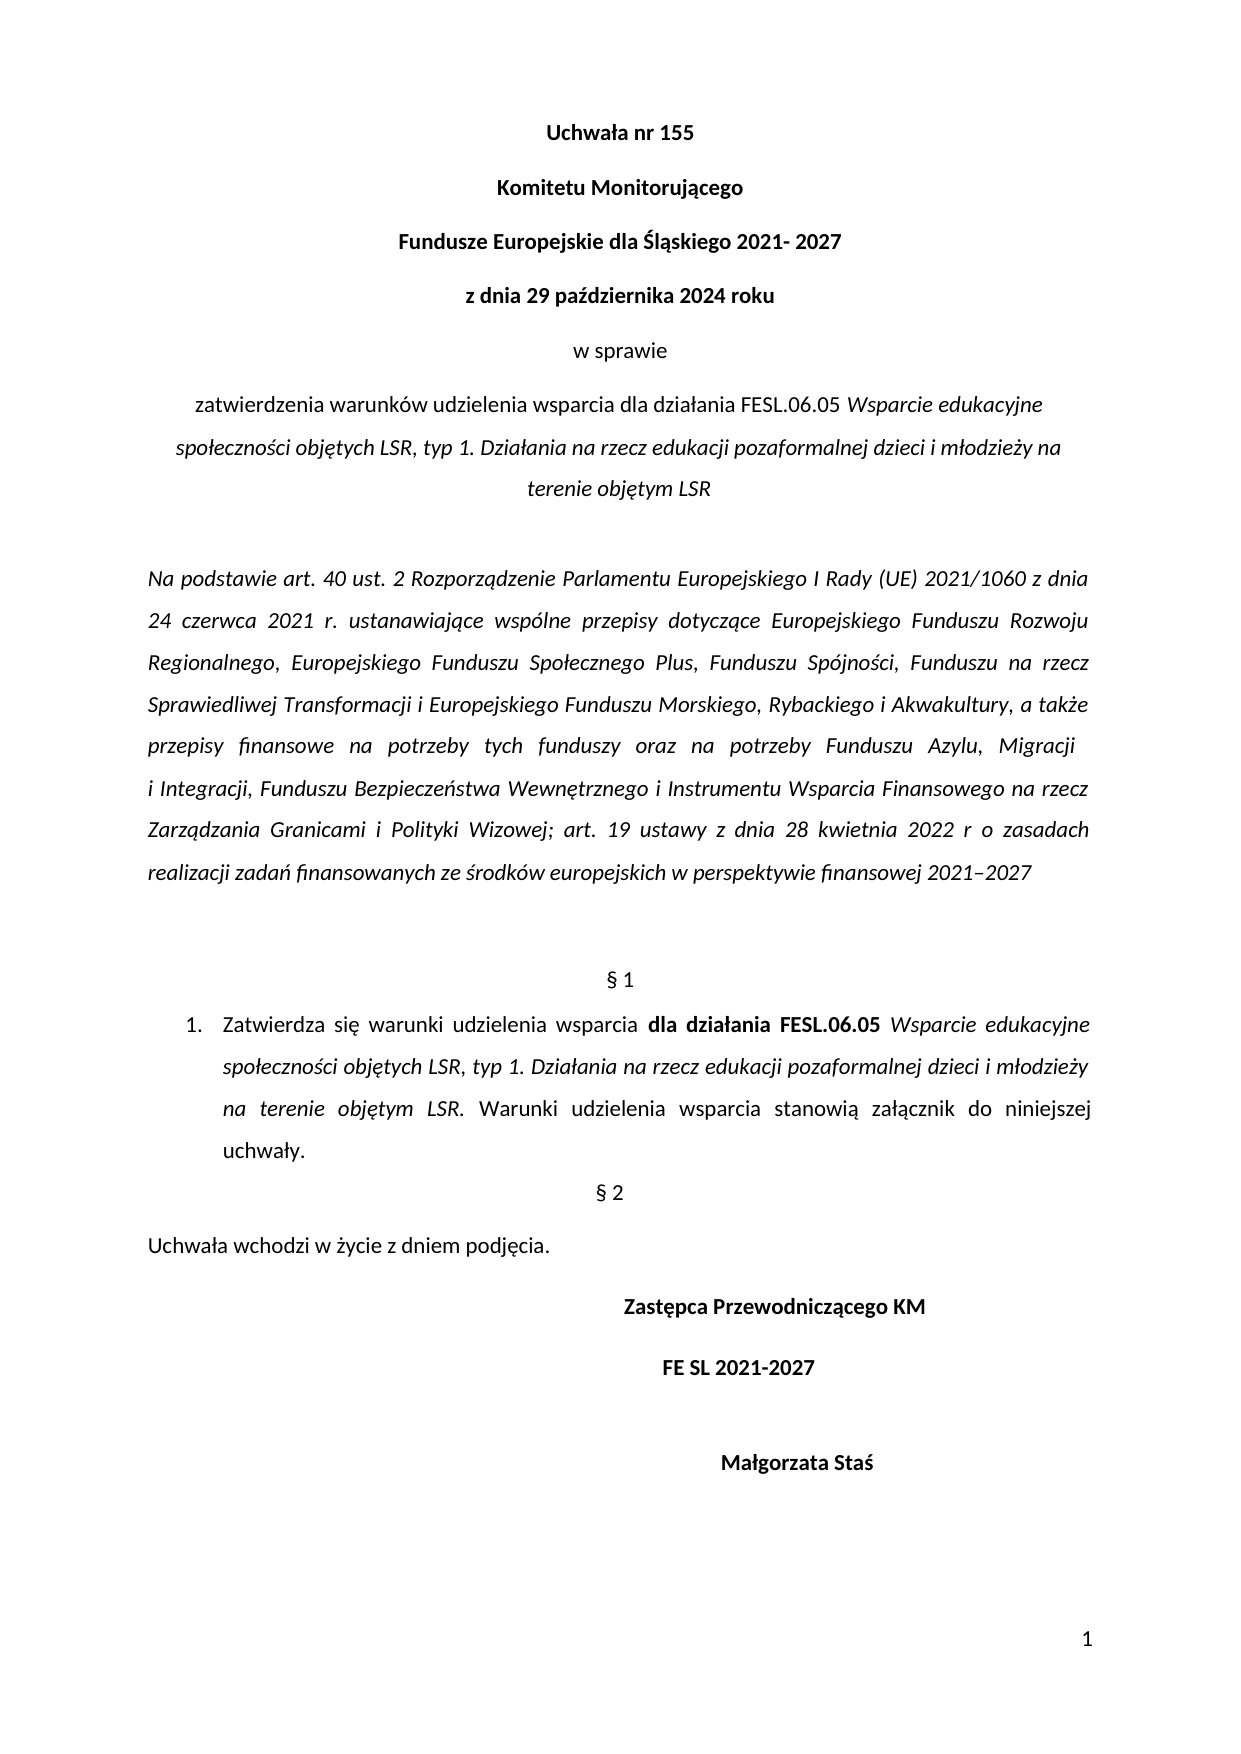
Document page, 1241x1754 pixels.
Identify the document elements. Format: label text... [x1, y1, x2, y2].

list § 2 [516, 1178, 1093, 1206]
text FE SL 2021-2027 [148, 1353, 1093, 1414]
text Na podstawie art. 40 ust. 2 Rozporządzenie Parlamentu Europejskiego I Rady (UE) 2021/1060 z dnia 24 czerwca 2021 r. ustanawiające wspólne przepisy dotyczące Europejskiego Funduszu Rozwoju Regionalnego, Europejskiego Funduszu Społecznego Plus, Funduszu Spójności, Funduszu na rzecz Sprawiedliwej Transformacji i Europejskiego Funduszu Morskiego, Rybackiego i Akwakultury, a także przepisy finansowe na potrzeby tych funduszy oraz na potrzeby Funduszu Azylu, Migracji i Integracji, Funduszu Bezpieczeństwa Wewnętrznego i Instrumentu Wsparcia Finansowego na rzecz Zarządzania Granicami i Polityki Wizowej; art. 19 ustawy z dnia 28 kwietnia 2022 r o zasadach realizacji zadań finansowanych ze środków europejskich w perspektywie finansowej 2021–2027 [148, 564, 1093, 886]
text § 1 [148, 965, 1093, 993]
text Zastępca Przewodniczącego KM [516, 1292, 960, 1320]
text Fundusze Europejskie dla Śląskiego 2021- 2027 [148, 227, 1093, 255]
text z dnia 29 października 2024 roku [148, 282, 1093, 310]
text Uchwała nr 155 [148, 118, 1093, 146]
text zatwierdzenia warunków udzielenia wsparcia dla działania FESL.06.05 Wsparcie edukacyjne społeczności objętych LSR, typ 1. Działania na rzecz edukacji pozaformalnej dzieci i młodzieży na terenie objętym LSR [148, 391, 1093, 503]
text Komitetu Monitorującego [148, 173, 1093, 201]
text w sprawie [148, 336, 1093, 364]
list Zatwierdza się warunki udzielenia wsparcia dla działania FESL.06.05 Wsparcie edukacyjne społeczności objętych LSR, typ 1. Działania na rzecz edukacji pozaformalnej dzieci i młodzieży na terenie objętym LSR. Warunki udzielenia wsparcia stanowią załącznik do niniejszej uchwały. [185, 1010, 1093, 1164]
text Uchwała wchodzi w życie z dniem podjęcia. [148, 1231, 1093, 1259]
text Małgorzata Staś [590, 1448, 1093, 1476]
